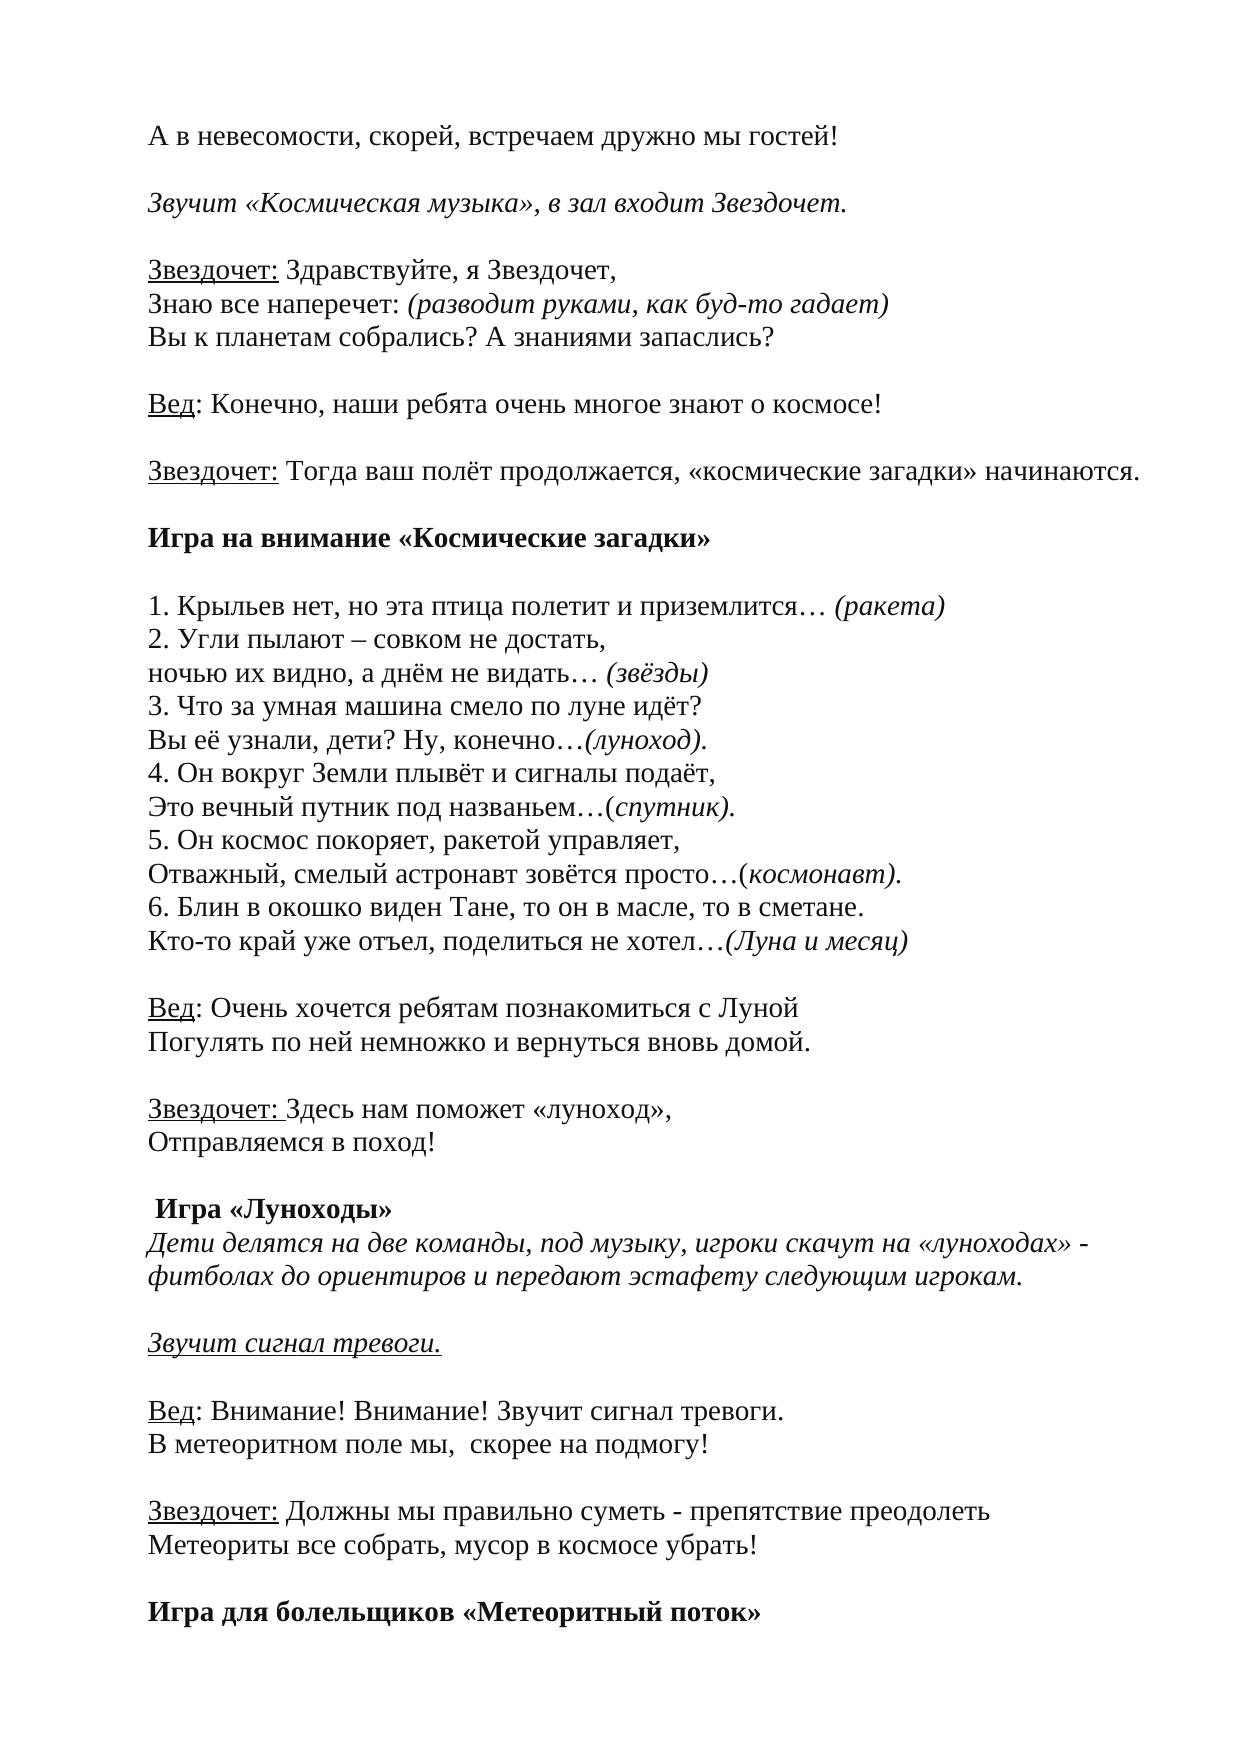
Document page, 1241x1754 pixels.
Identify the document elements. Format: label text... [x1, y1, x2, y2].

text Звучит «Космическая музыка», в зал входит Звездочет. [148, 185, 1152, 219]
text Вы к планетам собрались? А знаниями запаслись? [148, 319, 1152, 353]
text 6. Блин в окошко виден Тане, то он в масле, то в сметане. Кто-то край уже отъел, поделиться не хотел…(Луна и месяц) [148, 889, 1152, 957]
text В метеоритном поле мы, скорее на подмогу! [148, 1426, 1152, 1460]
text Вед: Конечно, наши ребята очень многое знают о космосе! [148, 386, 1152, 420]
text 1. Крыльев нет, но эта птица полетит и приземлится… (ракета) [148, 588, 1152, 621]
text Отважный, смелый астронавт зовётся просто…(космонавт). [148, 856, 1152, 889]
text Отправляемся в поход! [148, 1124, 1152, 1158]
text 4. Он вокруг Земли плывёт и сигналы подаёт, Это вечный путник под названьем…(спутник). [148, 755, 1152, 822]
text Игра на внимание «Космические загадки» [148, 521, 1152, 554]
text 5. Он космос покоряет, ракетой управляет, [148, 822, 1152, 856]
text Звездочет: Здравствуйте, я Звездочет, [148, 252, 1152, 286]
text Знаю все наперечет: (разводит руками, как буд-то гадает) [148, 286, 1152, 319]
text Вед: Внимание! Внимание! Звучит сигнал тревоги. [148, 1393, 1152, 1426]
text А в невесомости, скорей, встречаем дружно мы гостей! [148, 118, 1152, 152]
text Звездочет: Здесь нам поможет «луноход», [148, 1091, 1152, 1124]
text Звездочет: Должны мы правильно суметь - препятствие преодолеть [148, 1493, 1152, 1527]
text Погулять по ней немножко и вернуться вновь домой. [148, 1024, 1152, 1057]
text Вед: Очень хочется ребятам познакомиться с Луной [148, 990, 1152, 1024]
text Дети делятся на две команды, под музыку, игроки скачут на «луноходах» - фитболах до ориентиров и передают эстафету следующим игрокам. [148, 1225, 1152, 1292]
text Звездочет: Тогда ваш полёт продолжается, «космические загадки» начинаются. [148, 453, 1152, 487]
text 3. Что за умная машина смело по луне идёт? Вы её узнали, дети? Ну, конечно…(луноход). [148, 688, 1152, 755]
text Звучит сигнал тревоги. [148, 1326, 1152, 1359]
text Метеориты все собрать, мусор в космосе убрать! [148, 1527, 1152, 1560]
text Игра «Луноходы» [148, 1191, 1152, 1225]
text 2. Угли пылают – совком не достать, ночью их видно, а днём не видать… (звёзды) [148, 621, 1152, 688]
text Игра для болельщиков «Метеоритный поток» [148, 1594, 1152, 1627]
